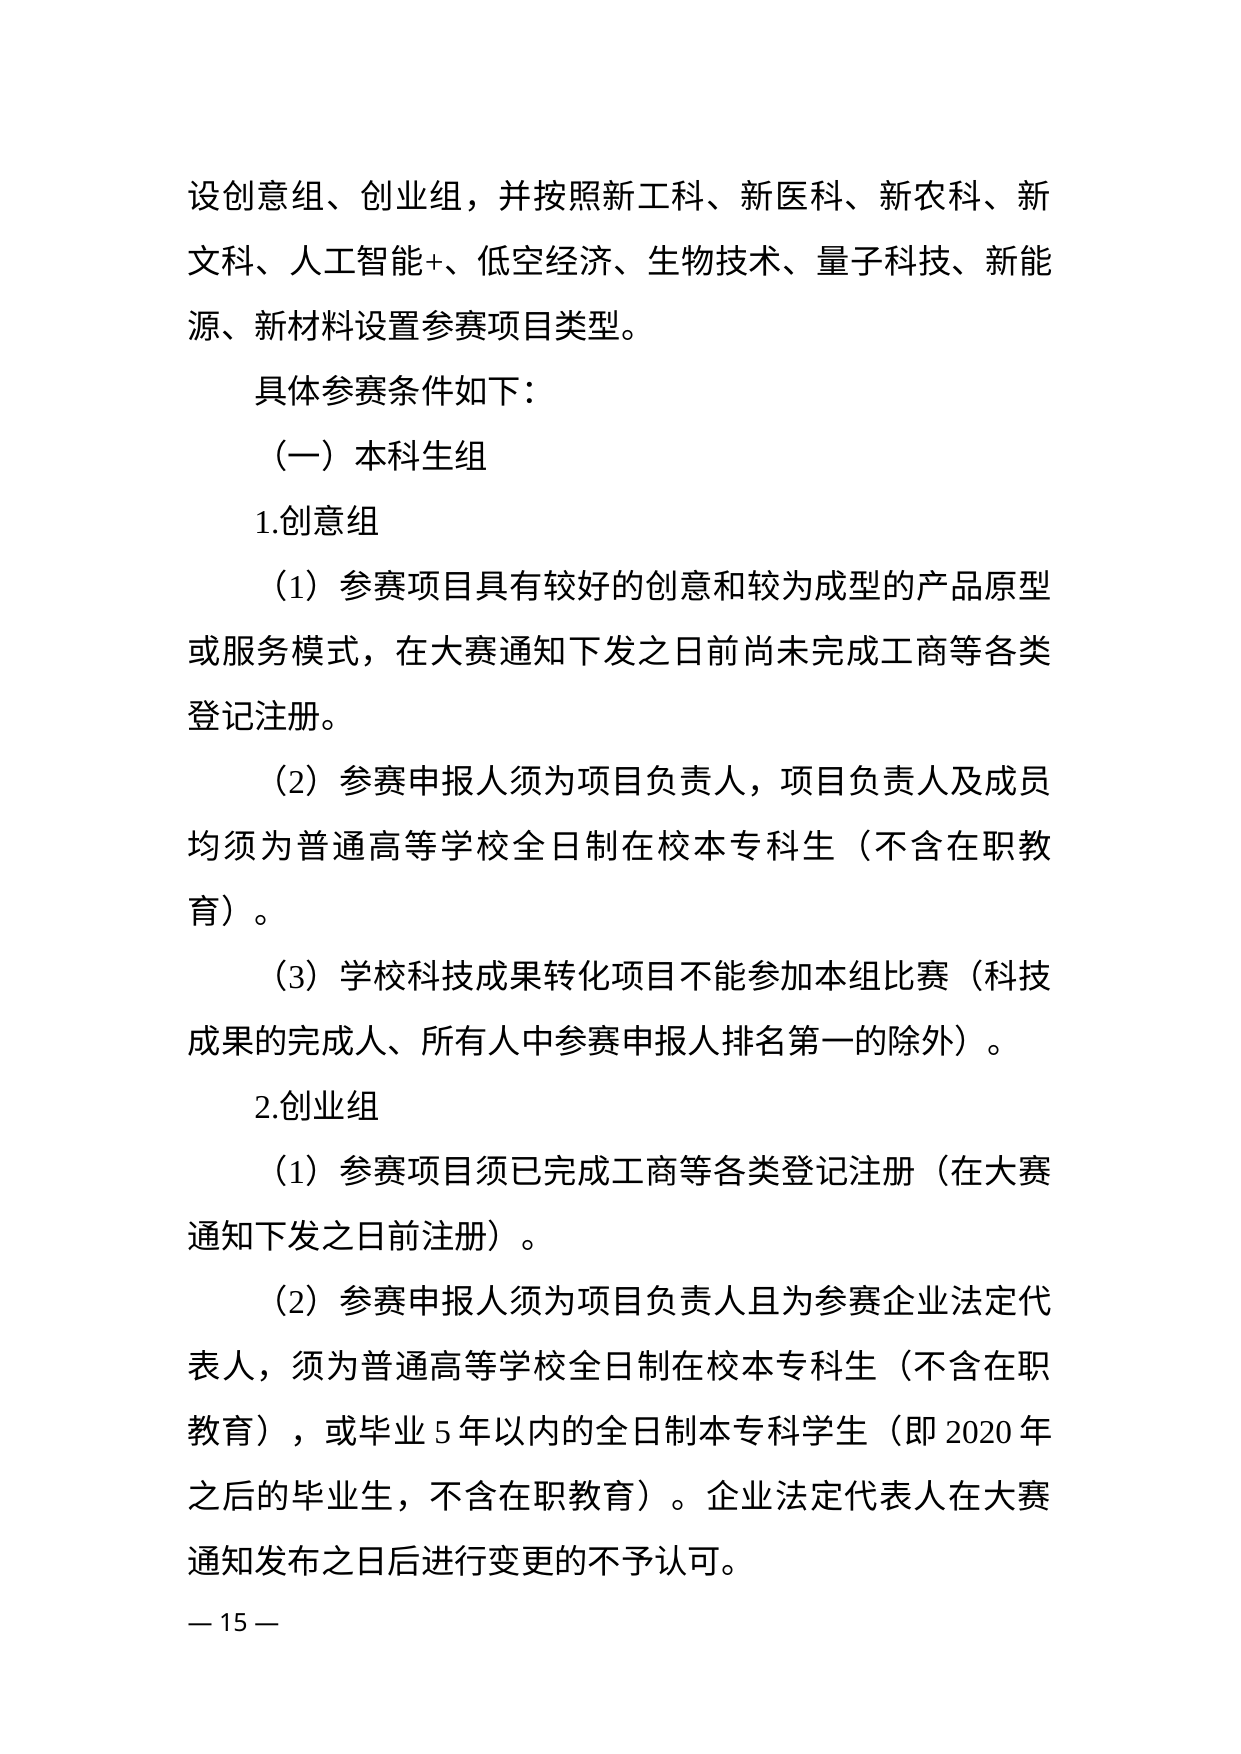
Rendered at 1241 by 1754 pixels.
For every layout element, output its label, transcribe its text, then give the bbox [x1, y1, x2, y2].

text 具体参赛条件如下： [187, 357, 1053, 422]
text 2.创业组 [187, 1072, 1053, 1137]
text 1.创意组 [187, 487, 1053, 552]
text （3）学校科技成果转化项目不能参加本组比赛（科技成果的完成人、所有人中参赛申报人排名第一的除外）。 [187, 942, 1053, 1072]
text （2）参赛申报人须为项目负责人，项目负责人及成员均须为普通高等学校全日制在校本专科生（不含在职教育）。 [187, 747, 1053, 942]
text （1）参赛项目须已完成工商等各类登记注册（在大赛通知下发之日前注册）。 [187, 1137, 1053, 1267]
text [187, 162, 1053, 357]
text （1）参赛项目具有较好的创意和较为成型的产品原型或服务模式，在大赛通知下发之日前尚未完成工商等各类登记注册。 [187, 552, 1053, 747]
text （2）参赛申报人须为项目负责人且为参赛企业法定代表人，须为普通高等学校全日制在校本专科生（不含在职教育），或毕业5年以内的全日制本专科学生（即2020年之后的毕业生，不含在职教育）。企业法定代表人在大赛通知发布之日后进行变更的不予认可。 [187, 1267, 1053, 1592]
text （一）本科生组 [187, 422, 1053, 487]
